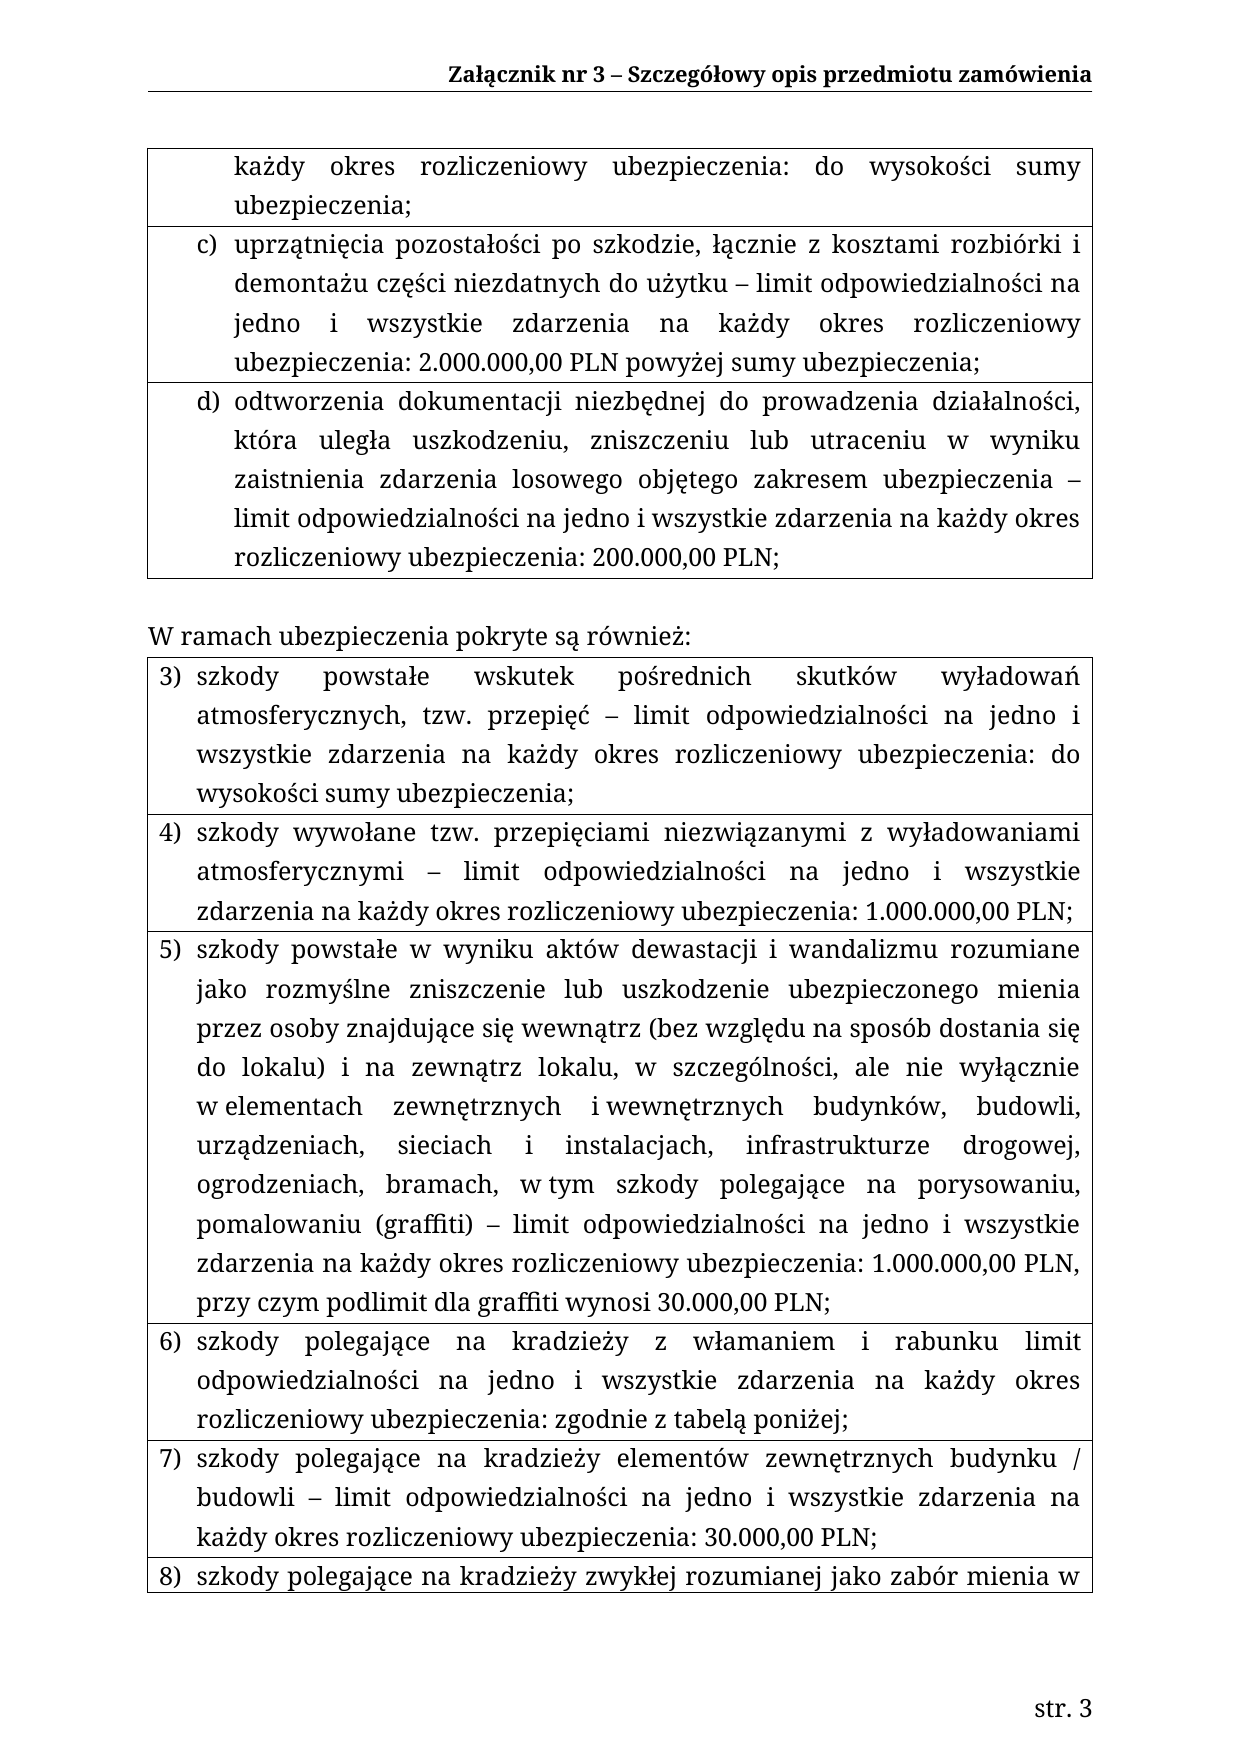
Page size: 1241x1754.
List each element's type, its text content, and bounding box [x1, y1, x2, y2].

text W ramach ubezpieczenia pokryte są również: [148, 618, 1092, 652]
table_cell odtworzenia dokumentacji niezbędnej do prowadzenia działalności, która uległa uszkodzeniu, zniszczeniu lub utraceniu w wyniku zaistnienia zdarzenia losowego objętego zakresem ubezpieczenia – limit odpowiedzialności na jedno i wszystkie zdarzenia na każdy okres rozliczeniowy ubezpieczenia: 200.000,00 PLN; [148, 383, 1092, 578]
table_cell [148, 149, 1092, 226]
table_cell szkody polegające na kradzieży z włamaniem i rabunku limit odpowiedzialności na jedno i wszystkie zdarzenia na każdy okres rozliczeniowy ubezpieczenia: zgodnie z tabelą poniżej; [148, 1324, 1092, 1440]
table_cell szkody polegające na kradzieży elementów zewnętrznych budynku / budowli – limit odpowiedzialności na jedno i wszystkie zdarzenia na każdy okres rozliczeniowy ubezpieczenia: 30.000,00 PLN; [148, 1441, 1092, 1557]
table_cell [148, 1558, 1092, 1592]
table_cell szkody wywołane tzw. przepięciami niezwiązanymi z wyładowaniami atmosferycznymi – limit odpowiedzialności na jedno i wszystkie zdarzenia na każdy okres rozliczeniowy ubezpieczenia: 1.000.000,00 PLN; [148, 815, 1092, 931]
table_header szkody powstałe wskutek pośrednich skutków wyładowań atmosferycznych, tzw. przepięć – limit odpowiedzialności na jedno i wszystkie zdarzenia na każdy okres rozliczeniowy ubezpieczenia: do wysokości sumy ubezpieczenia; [148, 658, 1092, 814]
table_cell uprzątnięcia pozostałości po szkodzie, łącznie z kosztami rozbiórki i demontażu części niezdatnych do użytku – limit odpowiedzialności na jedno i wszystkie zdarzenia na każdy okres rozliczeniowy ubezpieczenia: 2.000.000,00 PLN powyżej sumy ubezpieczenia; [148, 227, 1092, 382]
table_cell szkody powstałe w wyniku aktów dewastacji i wandalizmu rozumiane jako rozmyślne zniszczenie lub uszkodzenie ubezpieczonego mienia przez osoby znajdujące się wewnątrz (bez względu na sposób dostania się do lokalu) i na zewnątrz lokalu, w szczególności, ale nie wyłącznie w elementach zewnętrznych i wewnętrznych budynków, budowli, urządzeniach, sieciach i instalacjach, infrastrukturze drogowej, ogrodzeniach, bramach, w tym szkody polegające na porysowaniu, pomalowaniu (graffiti) – limit odpowiedzialności na jedno i wszystkie zdarzenia na każdy okres rozliczeniowy ubezpieczenia: 1.000.000,00 PLN, przy czym podlimit dla graffiti wynosi 30.000,00 PLN; [148, 932, 1092, 1322]
